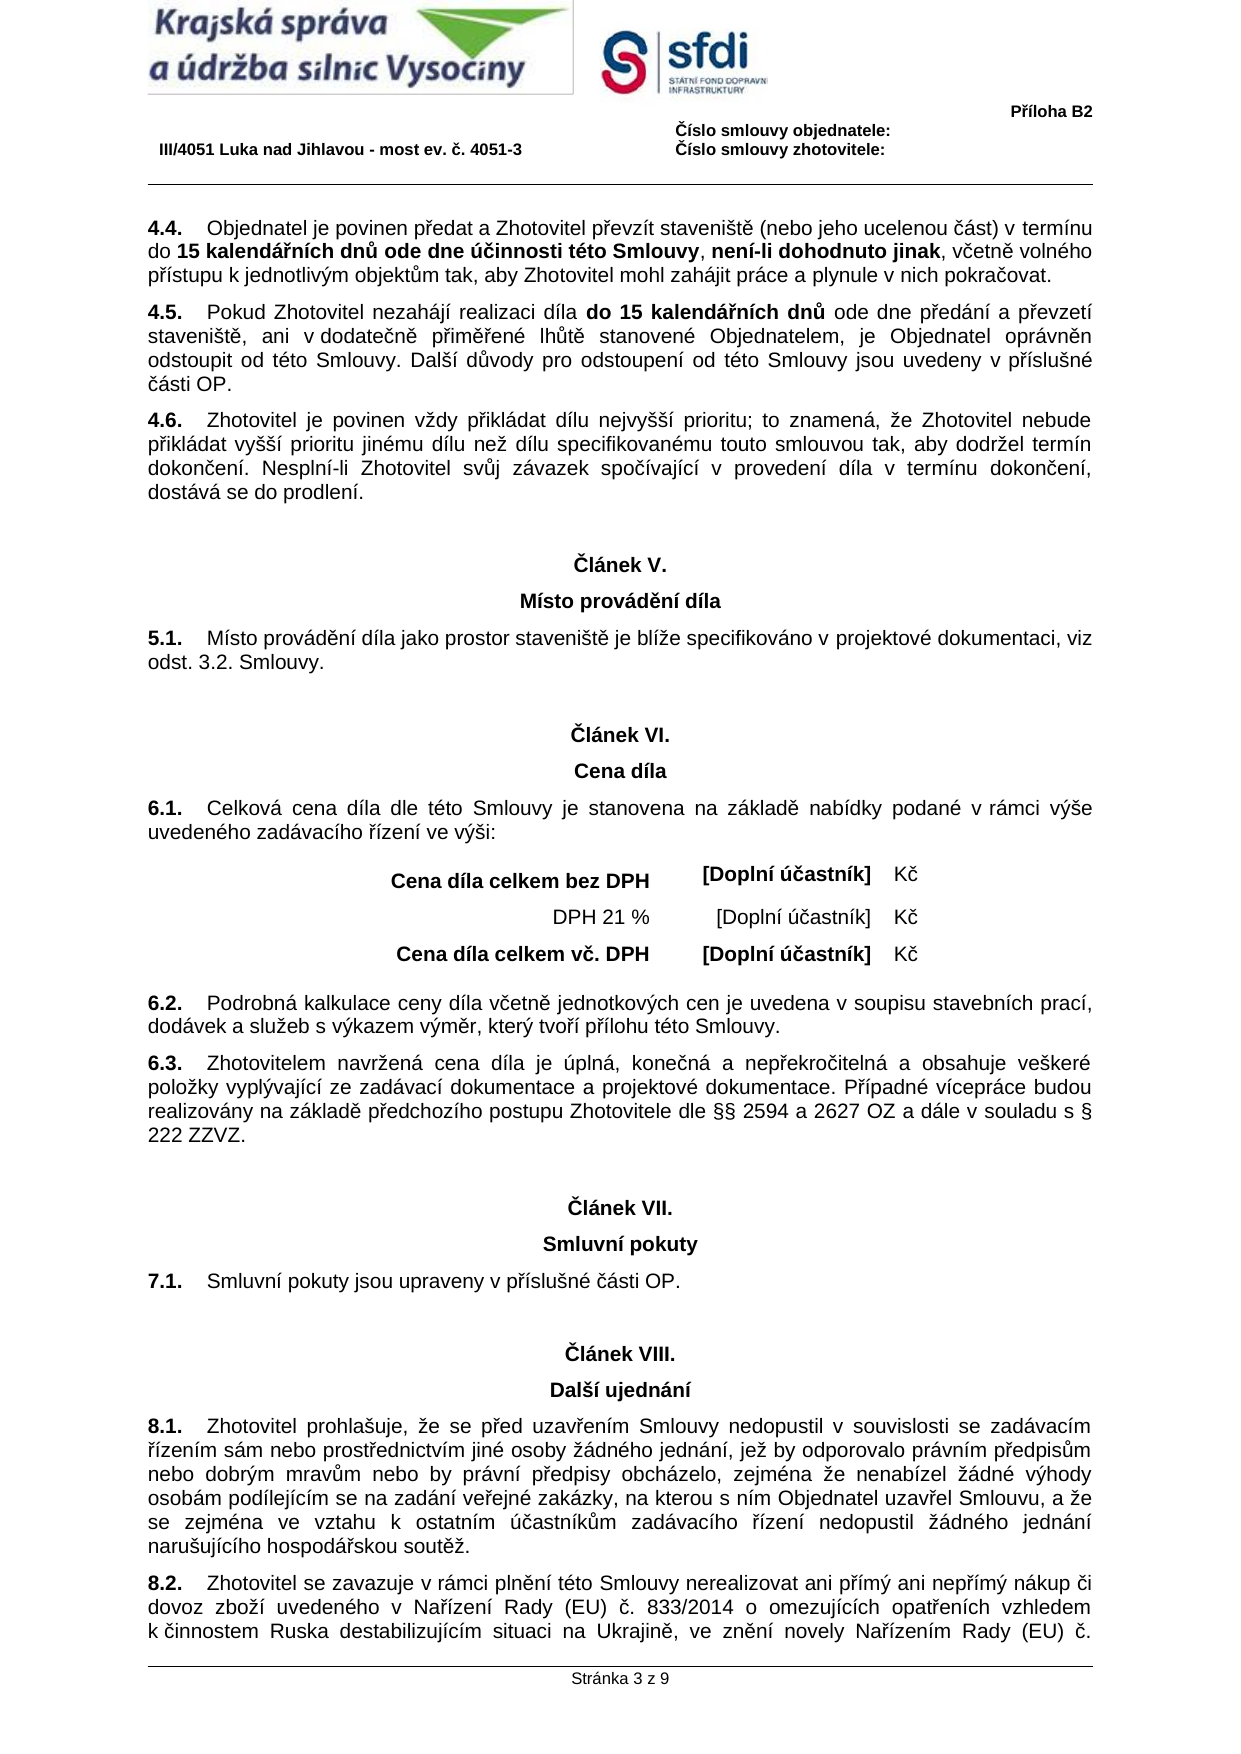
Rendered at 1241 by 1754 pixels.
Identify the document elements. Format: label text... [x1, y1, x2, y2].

subtitle Článek VIII. [148, 1341, 1093, 1365]
table_cell Kč [882, 935, 1059, 978]
subtitle Cena díla [148, 759, 1093, 783]
table_cell DPH 21 % [189, 899, 661, 935]
list Smluvní pokuty jsou upraveny v příslušné části OP. [148, 1268, 1093, 1292]
subtitle Místo provádění díla [148, 589, 1093, 613]
subtitle Další ujednání [148, 1378, 1093, 1402]
table_header [Doplní účastník] [661, 856, 882, 899]
table_cell Cena díla celkem vč. DPH [189, 935, 661, 978]
list Místo provádění díla jako prostor staveniště je blíže specifikováno v projektové dokumentaci, viz odst. 3.2. Smlouvy. [148, 626, 1093, 674]
subtitle Článek V. [148, 553, 1093, 577]
list Zhotovitel je povinen vždy přikládat dílu nejvyšší prioritu; to znamená, že Zhotovitel nebude přikládat vyšší prioritu jinému dílu než dílu specifikovanému touto smlouvou tak, aby dodržel termín dokončení. Nesplní-li Zhotovitel svůj závazek spočívající v provedení díla v termínu dokončení, dostává se do prodlení. [148, 408, 1093, 504]
text Článek VI. [148, 723, 1093, 747]
table_header Cena díla celkem bez DPH [189, 856, 661, 899]
picture [147, 0, 574, 96]
table_cell [Doplní účastník] [661, 899, 882, 935]
picture [598, 14, 768, 108]
list Objednatel je povinen předat a Zhotovitel převzít staveniště (nebo jeho ucelenou část) v termínu do 15 kalendářních dnů ode dne účinnosti této Smlouvy, není-li dohodnuto jinak, včetně volného přístupu k jednotlivým objektům tak, aby Zhotovitel mohl zahájit práce a plynule v nich pokračovat. [148, 215, 1093, 287]
table_header Kč [882, 856, 1059, 899]
subtitle Smluvní pokuty [148, 1232, 1093, 1256]
list Zhotovitel prohlašuje, že se před uzavřením Smlouvy nedopustil v souvislosti se zadávacím řízením sám nebo prostřednictvím jiné osoby žádného jednání, jež by odporovalo právním předpisům nebo dobrým mravům nebo by právní předpisy obcházelo, zejména že nenabízel žádné výhody osobám podílejícím se na zadání veřejné zakázky, na kterou s ním Objednatel uzavřel Smlouvu, a že se zejména ve vztahu k ostatním účastníkům zadávacího řízení nedopustil žádného jednání narušujícího hospodářskou soutěž. [148, 1414, 1093, 1558]
list Zhotovitelem navržená cena díla je úplná, konečná a nepřekročitelná a obsahuje veškeré položky vyplývající ze zadávací dokumentace a projektové dokumentace. Případné vícepráce budou realizovány na základě předchozího postupu Zhotovitele dle §§ 2594 a 2627 OZ a dále v souladu s § 222 ZZVZ. [148, 1051, 1093, 1147]
list Pokud Zhotovitel nezahájí realizaci díla do 15 kalendářních dnů ode dne předání a převzetí staveniště, ani v dodatečně přiměřené lhůtě stanovené Objednatelem, je Objednatel oprávněn odstoupit od této Smlouvy. Další důvody pro odstoupení od této Smlouvy jsou uvedeny v příslušné části OP. [148, 300, 1093, 396]
list Podrobná kalkulace ceny díla včetně jednotkových cen je uvedena v soupisu stavebních prací, dodávek a služeb s výkazem výměr, který tvoří přílohu této Smlouvy. [148, 990, 1093, 1038]
list Celková cena díla dle této Smlouvy je stanovena na základě nabídky podané v rámci výše uvedeného zadávacího řízení ve výši: [148, 796, 1093, 843]
table_cell Kč [882, 899, 1059, 935]
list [148, 1571, 1093, 1642]
subtitle Článek VII. [148, 1196, 1093, 1219]
table_cell [Doplní účastník] [661, 935, 882, 978]
